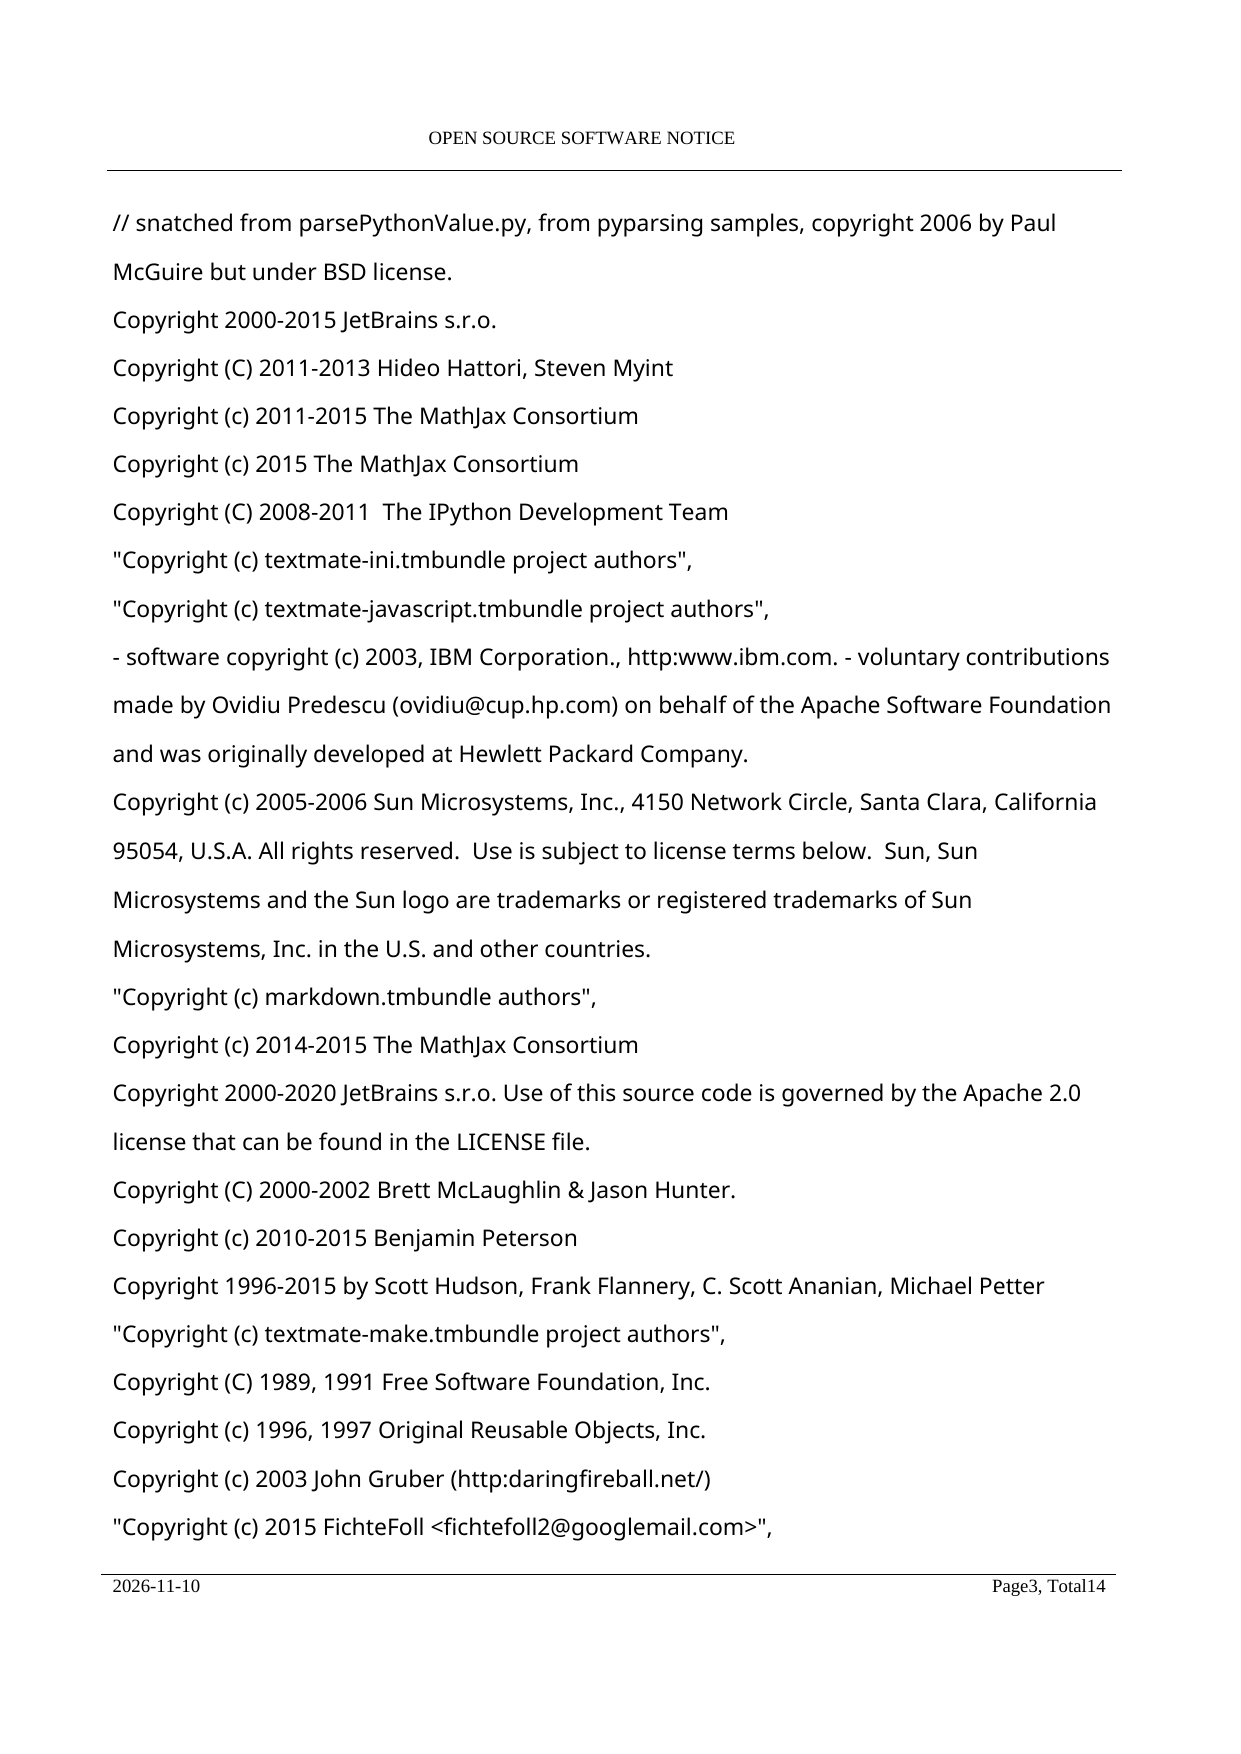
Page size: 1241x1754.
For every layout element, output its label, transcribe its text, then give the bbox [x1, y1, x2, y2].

text Copyright (c) 2011-2015 The MathJax Consortium [112, 399, 1128, 432]
text Copyright (c) 2003 John Gruber (http:daringfireball.net/) [112, 1462, 1128, 1494]
text "Copyright (c) textmate-make.tmbundle project authors", [112, 1318, 1128, 1350]
text Copyright (C) 2008-2011 The IPython Development Team [112, 496, 1128, 528]
text Copyright (c) 2010-2015 Benjamin Peterson [112, 1221, 1128, 1254]
text Copyright 2000-2015 JetBrains s.r.o. [112, 303, 1128, 336]
text Copyright (c) 2005-2006 Sun Microsystems, Inc., 4150 Network Circle, Santa Clara, California 95054, U.S.A. All rights reserved. Use is subject to license terms below. Sun, Sun Microsystems and the Sun logo are trademarks or registered trademarks of Sun Microsystems, Inc. in the U.S. and other countries. [112, 786, 1128, 964]
text "Copyright (c) 2015 FichteFoll <fichtefoll2@googlemail.com>", [112, 1510, 1128, 1543]
text "Copyright (c) textmate-javascript.tmbundle project authors", [112, 592, 1128, 624]
text - software copyright (c) 2003, IBM Corporation., http:www.ibm.com. - voluntary contributions made by Ovidiu Predescu (ovidiu@cup.hp.com) on behalf of the Apache Software Foundation and was originally developed at Hewlett Packard Company. [112, 640, 1128, 770]
text "Copyright (c) textmate-ini.tmbundle project authors", [112, 544, 1128, 576]
text Copyright 2000-2020 JetBrains s.r.o. Use of this source code is governed by the Apache 2.0 license that can be found in the LICENSE file. [112, 1076, 1128, 1158]
text Copyright 1996-2015 by Scott Hudson, Frank Flannery, C. Scott Ananian, Michael Petter [112, 1269, 1128, 1302]
text Copyright (C) 1989, 1991 Free Software Foundation, Inc. [112, 1366, 1128, 1398]
text Copyright (c) 2015 The MathJax Consortium [112, 448, 1128, 480]
text "Copyright (c) markdown.tmbundle authors", [112, 980, 1128, 1013]
text Copyright (C) 2000-2002 Brett McLaughlin & Jason Hunter. [112, 1173, 1128, 1206]
text // snatched from parsePythonValue.py, from pyparsing samples, copyright 2006 by Paul McGuire but under BSD license. [112, 206, 1128, 288]
text Copyright (C) 2011-2013 Hideo Hattori, Steven Myint [112, 351, 1128, 384]
text Copyright (c) 1996, 1997 Original Reusable Objects, Inc. [112, 1414, 1128, 1446]
text Copyright (c) 2014-2015 The MathJax Consortium [112, 1028, 1128, 1061]
